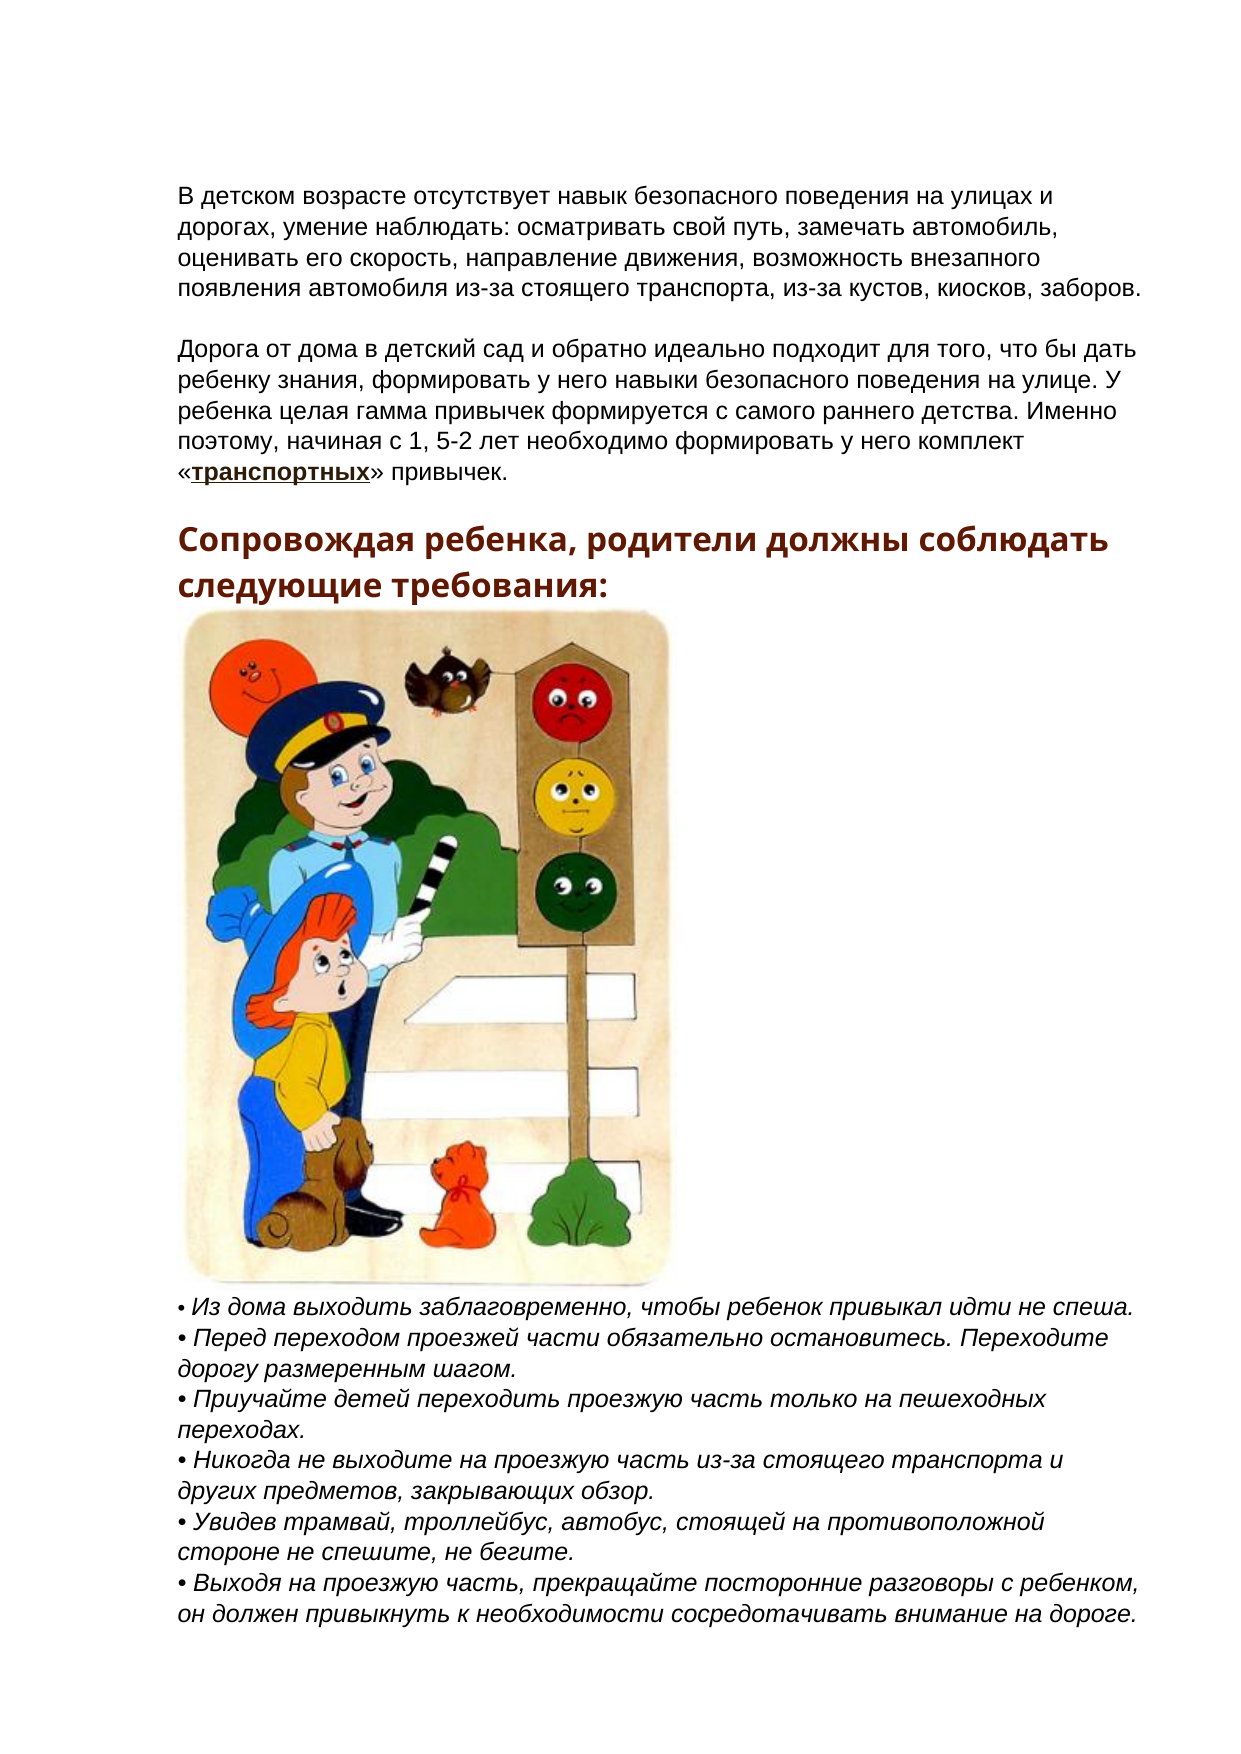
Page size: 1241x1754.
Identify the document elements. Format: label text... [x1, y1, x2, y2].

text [177, 1290, 1152, 1627]
text В детском возрасте отсутствует навык безопасного поведения на улицах и дорогах, умение наблюдать: осматривать свой путь, замечать автомобиль, оценивать его скорость, направление движения, возможность внезапного появления автомобиля из-за стоящего транспорта, из-за кустов, киосков, заборов. Дорога от дома в детский сад и обратно идеально подходит для того, что бы дать ребенку знания, формировать у него навыки безопасного поведения на улице. У ребенка целая гамма привычек формируется с самого раннего детства. Именно поэтому, начиная с 1, 5-2 лет необходимо формировать у него комплект «транспортных» привычек. [177, 149, 1152, 486]
text Сопровождая ребенка, родители должны соблюдать следующие требования: [177, 516, 1152, 607]
picture [177, 607, 678, 1291]
